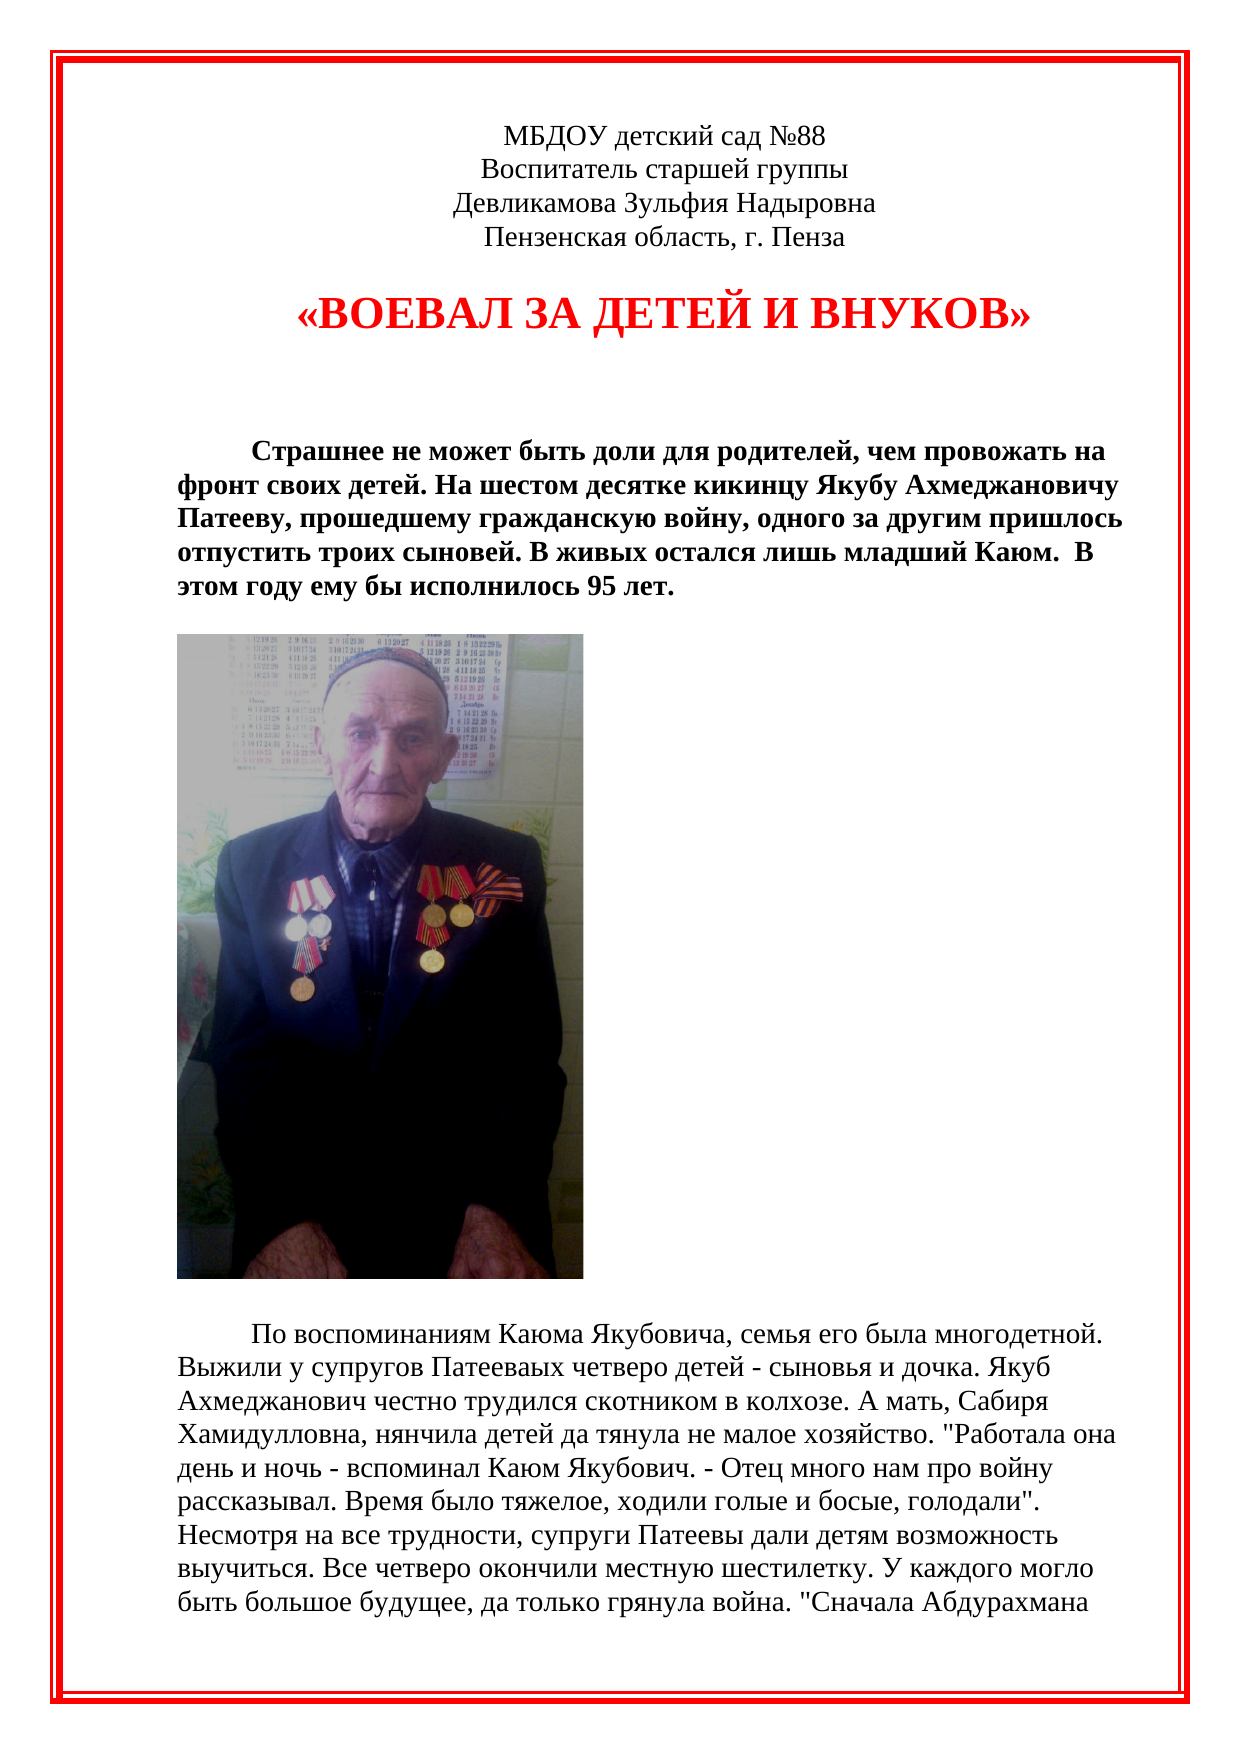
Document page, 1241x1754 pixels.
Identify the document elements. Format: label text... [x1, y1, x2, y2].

text Девликамова Зульфия Надыровна [177, 185, 1152, 219]
text «ВОЕВАЛ ЗА ДЕТЕЙ И ВНУКОВ» [177, 286, 1152, 338]
text Страшнее не может быть доли для родителей, чем провожать на фронт своих детей. На шестом десятке кикинцу Якубу Ахмеджановичу Патееву, прошедшему гражданскую войну, одного за другим пришлось отпустить троих сыновей. В живых остался лишь младший Каюм. В этом году ему бы исполнилось 95 лет. [177, 433, 1152, 601]
text Пензенская область, г. Пенза [177, 219, 1152, 252]
text МБДОУ детский сад №88 [177, 118, 1152, 152]
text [177, 1316, 1152, 1618]
text Воспитатель старшей группы [177, 152, 1152, 185]
